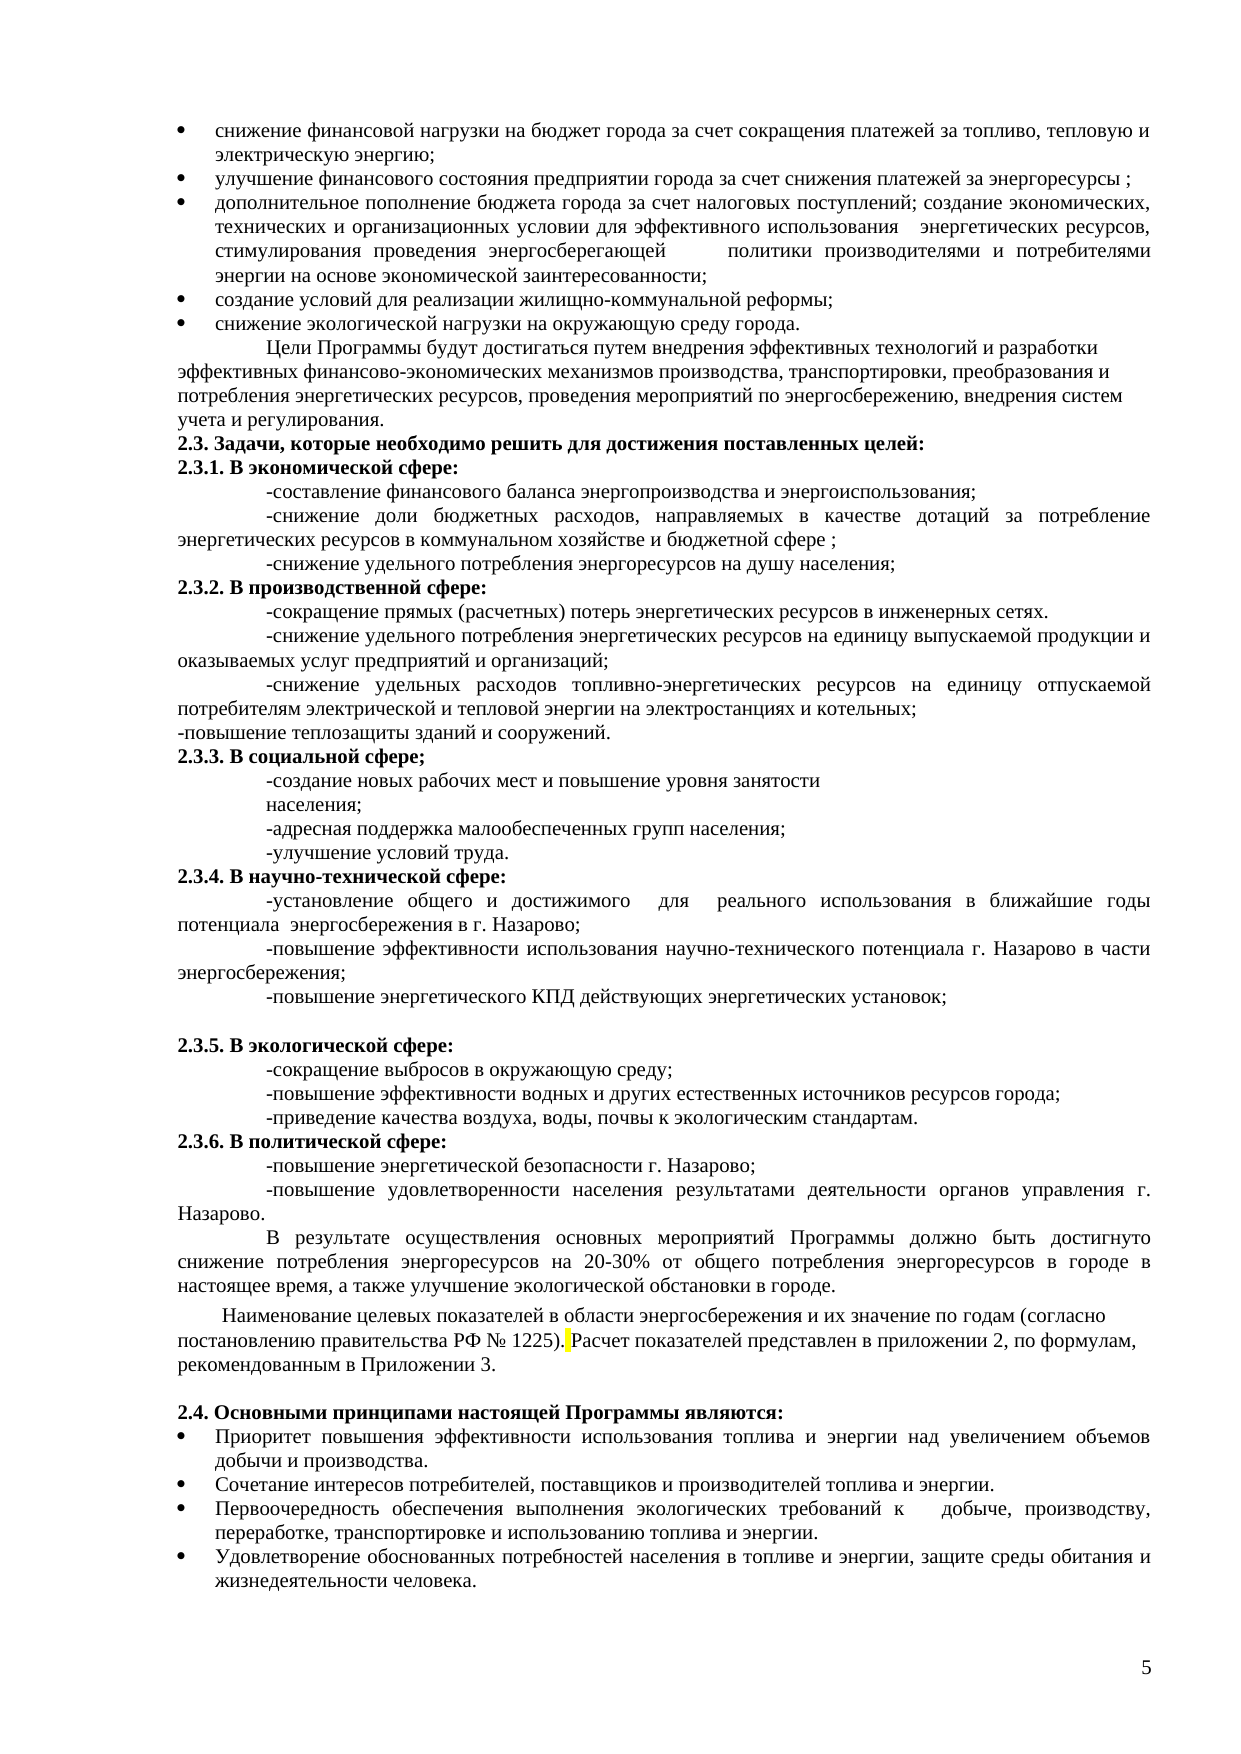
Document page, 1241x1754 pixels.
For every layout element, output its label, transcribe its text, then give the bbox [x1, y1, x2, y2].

text -повышение энергетической безопасности г. Назарово; [177, 1153, 1152, 1177]
list Приоритет повышения эффективности использования топлива и энергии над увеличением объемов добычи и производства. [177, 1424, 1152, 1472]
list Сочетание интересов потребителей, поставщиков и производителей топлива и энергии. [177, 1472, 1152, 1496]
text 2.3.6. В политической сфере: [177, 1129, 1152, 1153]
list создание условий для реализации жилищно-коммунальной реформы; [177, 287, 1152, 311]
text -создание новых рабочих мест и повышение уровня занятости [177, 768, 1152, 792]
text -повышение эффективности водных и других естественных источников ресурсов города; [177, 1081, 1152, 1105]
list Удовлетворение обоснованных потребностей населения в топливе и энергии, защите среды обитания и жизнедеятельности человека. [177, 1544, 1152, 1592]
list улучшение финансового состояния предприятии города за счет снижения платежей за энергоресурсы ; [177, 166, 1152, 190]
text -повышение энергетического КПД действующих энергетических установок; [177, 984, 1152, 1008]
text -сокращение прямых (расчетных) потерь энергетических ресурсов в инженерных сетях. [177, 599, 1152, 623]
text -адресная поддержка малообеспеченных групп населения; [177, 816, 1152, 840]
text -составление финансового баланса энергопроизводства и энергоиспользования; [177, 479, 1152, 503]
text 2.3.1. В экономической сфере: [177, 455, 1152, 479]
list Первоочередность обеспечения выполнения экологических требований к добыче, производству, переработке, транспортировке и использованию топлива и энергии. [177, 1496, 1152, 1544]
text 2.4. Основными принципами настоящей Программы являются: [177, 1400, 1152, 1424]
text 2.3.3. В социальной сфере; [177, 744, 1152, 768]
text 2.3.5. В экологической сфере: [177, 1032, 1152, 1057]
text -снижение удельных расходов топливно-энергетических ресурсов на единицу отпускаемой потребителям электрической и тепловой энергии на электростанциях и котельных; [177, 672, 1152, 720]
text населения; [177, 792, 1152, 816]
text Наименование целевых показателей в области энергосбережения и их значение по годам (согласно постановлению правительства РФ № 1225). Расчет показателей представлен в приложении 2, по формулам, рекомендованным в Приложении 3. [177, 1303, 1152, 1376]
text -снижение удельного потребления энергоресурсов на душу населения; [177, 551, 1152, 575]
list снижение экологической нагрузки на окружающую среду города. [177, 311, 1152, 335]
text -сокращение выбросов в окружающую среду; [177, 1057, 1152, 1081]
text -улучшение условий труда. [177, 840, 1152, 864]
text -установление общего и достижимого для реального использования в ближайшие годы потенциала энергосбережения в г. Назарово; [177, 888, 1152, 936]
list снижение финансовой нагрузки на бюджет города за счет сокращения платежей за топливо, тепловую и электрическую энергию; [177, 118, 1152, 166]
list дополнительное пополнение бюджета города за счет налоговых поступлений; создание экономических, технических и организационных условии для эффективного использования энергетических ресурсов, стимулирования проведения энергосберегающей политики производителями и потребителями энергии на основе экономической заинтересованности; [177, 190, 1152, 287]
text -повышение эффективности использования научно-технического потенциала г. Назарово в части энергосбережения; [177, 936, 1152, 984]
text 2.3.4. В научно-технической сфере: [177, 864, 1152, 888]
text -приведение качества воздуха, воды, почвы к экологическим стандартам. [177, 1105, 1152, 1129]
text Цели Программы будут достигаться путем внедрения эффективных технологий и разработки эффективных финансово-экономических механизмов производства, транспортировки, преобразования и потребления энергетических ресурсов, проведения мероприятий по энергосбережению, внедрения систем учета и регулирования. [177, 335, 1152, 431]
text -снижение доли бюджетных расходов, направляемых в качестве дотаций за потребление энергетических ресурсов в коммунальном хозяйстве и бюджетной сфере ; [177, 503, 1152, 551]
text -повышение теплозащиты зданий и сооружений. [177, 720, 1152, 744]
text В результате осуществления основных мероприятий Программы должно быть достигнуто снижение потребления энергоресурсов на 20-30% от общего потребления энергоресурсов в городе в настоящее время, а также улучшение экологической обстановки в городе. [177, 1225, 1152, 1297]
text -снижение удельного потребления энергетических ресурсов на единицу выпускаемой продукции и оказываемых услуг предприятий и организаций; [177, 623, 1152, 672]
text 2.3. Задачи, которые необходимо решить для достижения поставленных целей: [177, 431, 1152, 455]
text 2.3.2. В производственной сфере: [177, 575, 1152, 599]
text -повышение удовлетворенности населения результатами деятельности органов управления г. Назарово. [177, 1177, 1152, 1225]
